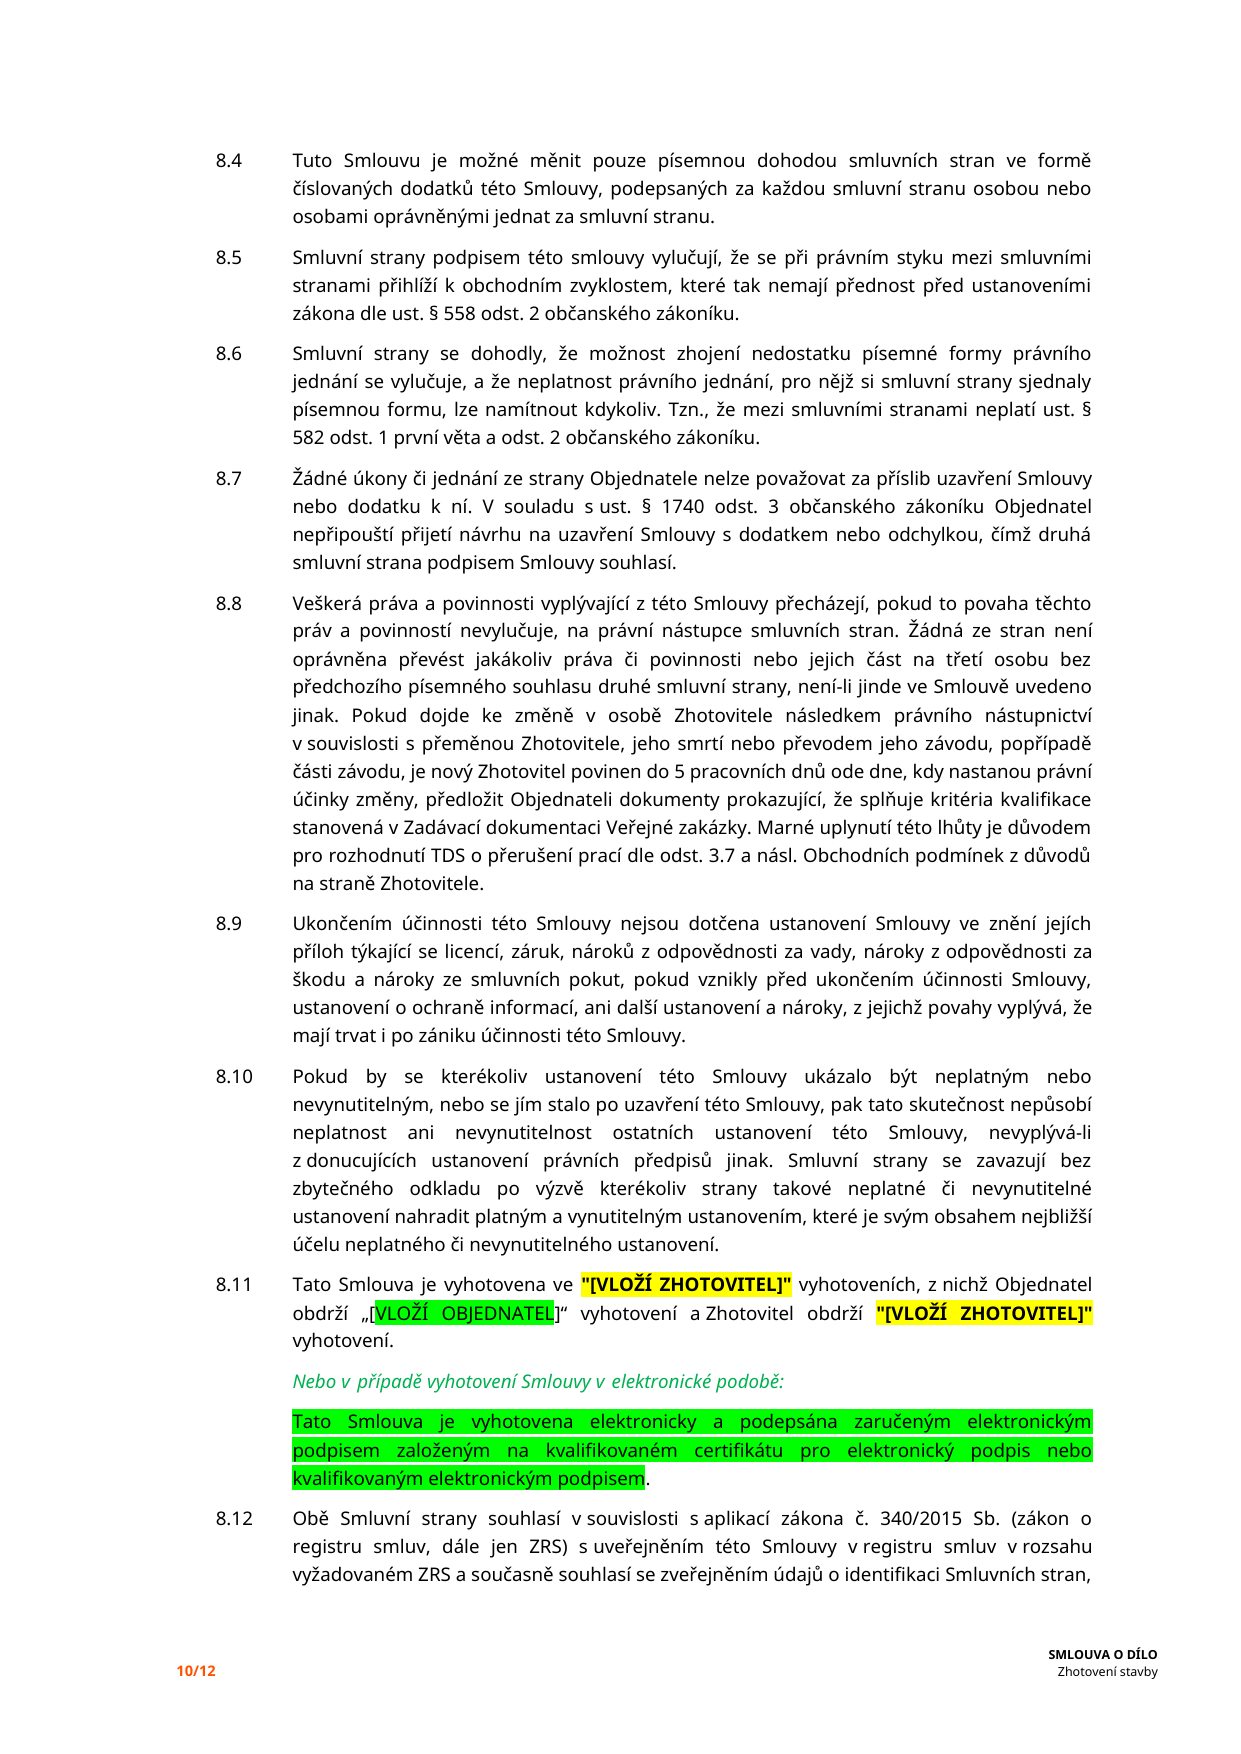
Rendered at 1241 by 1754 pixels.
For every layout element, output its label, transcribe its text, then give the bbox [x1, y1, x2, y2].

text Ukončením účinnosti této Smlouvy nejsou dotčena ustanovení Smlouvy ve znění jejích příloh týkající se licencí, záruk, nároků z odpovědnosti za vady, nároky z odpovědnosti za škodu a nároky ze smluvních pokut, pokud vznikly před ukončením účinnosti Smlouvy, ustanovení o ochraně informací, ani další ustanovení a nároky, z jejichž povahy vyplývá, že mají trvat i po zániku účinnosti této Smlouvy. [216, 911, 1093, 1048]
text Smluvní strany podpisem této smlouvy vylučují, že se při právním styku mezi smluvními stranami přihlíží k obchodním zvyklostem, které tak nemají přednost před ustanoveními zákona dle ust. § 558 odst. 2 občanského zákoníku. [216, 244, 1093, 326]
list Nebo v případě vyhotovení Smlouvy v elektronické podobě: [292, 1368, 1093, 1394]
text Smluvní strany se dohodly, že možnost zhojení nedostatku písemné formy právního jednání se vylučuje, a že neplatnost právního jednání, pro nějž si smluvní strany sjednaly písemnou formu, lze namítnout kdykoliv. Tzn., že mezi smluvními stranami neplatí ust. § 582 odst. 1 první věta a odst. 2 občanského zákoníku. [216, 341, 1093, 450]
text Žádné úkony či jednání ze strany Objednatele nelze považovat za příslib uzavření Smlouvy nebo dodatku k ní. V souladu s ust. § 1740 odst. 3 občanského zákoníku Objednatel nepřipouští přijetí návrhu na uzavření Smlouvy s dodatkem nebo odchylkou, čímž druhá smluvní strana podpisem Smlouvy souhlasí. [216, 465, 1093, 575]
text Tuto Smlouvu je možné měnit pouze písemnou dohodou smluvních stran ve formě číslovaných dodatků této Smlouvy, podepsaných za každou smluvní stranu osobou nebo osobami oprávněnými jednat za smluvní stranu. [216, 147, 1093, 229]
text Veškerá práva a povinnosti vyplývající z této Smlouvy přecházejí, pokud to povaha těchto práv a povinností nevylučuje, na právní nástupce smluvních stran. Žádná ze stran není oprávněna převést jakákoliv práva či povinnosti nebo jejich část na třetí osobu bez předchozího písemného souhlasu druhé smluvní strany, není-li jinde ve Smlouvě uvedeno jinak. Pokud dojde ke změně v osobě Zhotovitele následkem právního nástupnictví v souvislosti s přeměnou Zhotovitele, jeho smrtí nebo převodem jeho závodu, popřípadě části závodu, je nový Zhotovitel povinen do 5 pracovních dnů ode dne, kdy nastanou právní účinky změny, předložit Objednateli dokumenty prokazující, že splňuje kritéria kvalifikace stanovená v Zadávací dokumentaci Veřejné zakázky. Marné uplynutí této lhůty je důvodem pro rozhodnutí TDS o přerušení prací dle odst. 3.7 a násl. Obchodních podmínek z důvodů na straně Zhotovitele. [216, 590, 1093, 896]
text Pokud by se kterékoliv ustanovení této Smlouvy ukázalo být neplatným nebo nevynutitelným, nebo se jím stalo po uzavření této Smlouvy, pak tato skutečnost nepůsobí neplatnost ani nevynutitelnost ostatních ustanovení této Smlouvy, nevyplývá-li z donucujících ustanovení právních předpisů jinak. Smluvní strany se zavazují bez zbytečného odkladu po výzvě kterékoliv strany takové neplatné či nevynutitelné ustanovení nahradit platným a vynutitelným ustanovením, které je svým obsahem nejbližší účelu neplatného či nevynutitelného ustanovení. [216, 1063, 1093, 1257]
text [216, 1505, 1093, 1587]
text Tato Smlouva je vyhotovena ve "[VLOŽÍ ZHOTOVITEL]" vyhotoveních, z nichž Objednatel obdrží „[VLOŽÍ OBJEDNATEL]“ vyhotovení a Zhotovitel obdrží "[VLOŽÍ ZHOTOVITEL]" vyhotovení. [216, 1272, 1093, 1353]
list Tato Smlouva je vyhotovena elektronicky a podepsána zaručeným elektronickým podpisem založeným na kvalifikovaném certifikátu pro elektronický podpis nebo kvalifikovaným elektronickým podpisem. [292, 1462, 1093, 1490]
